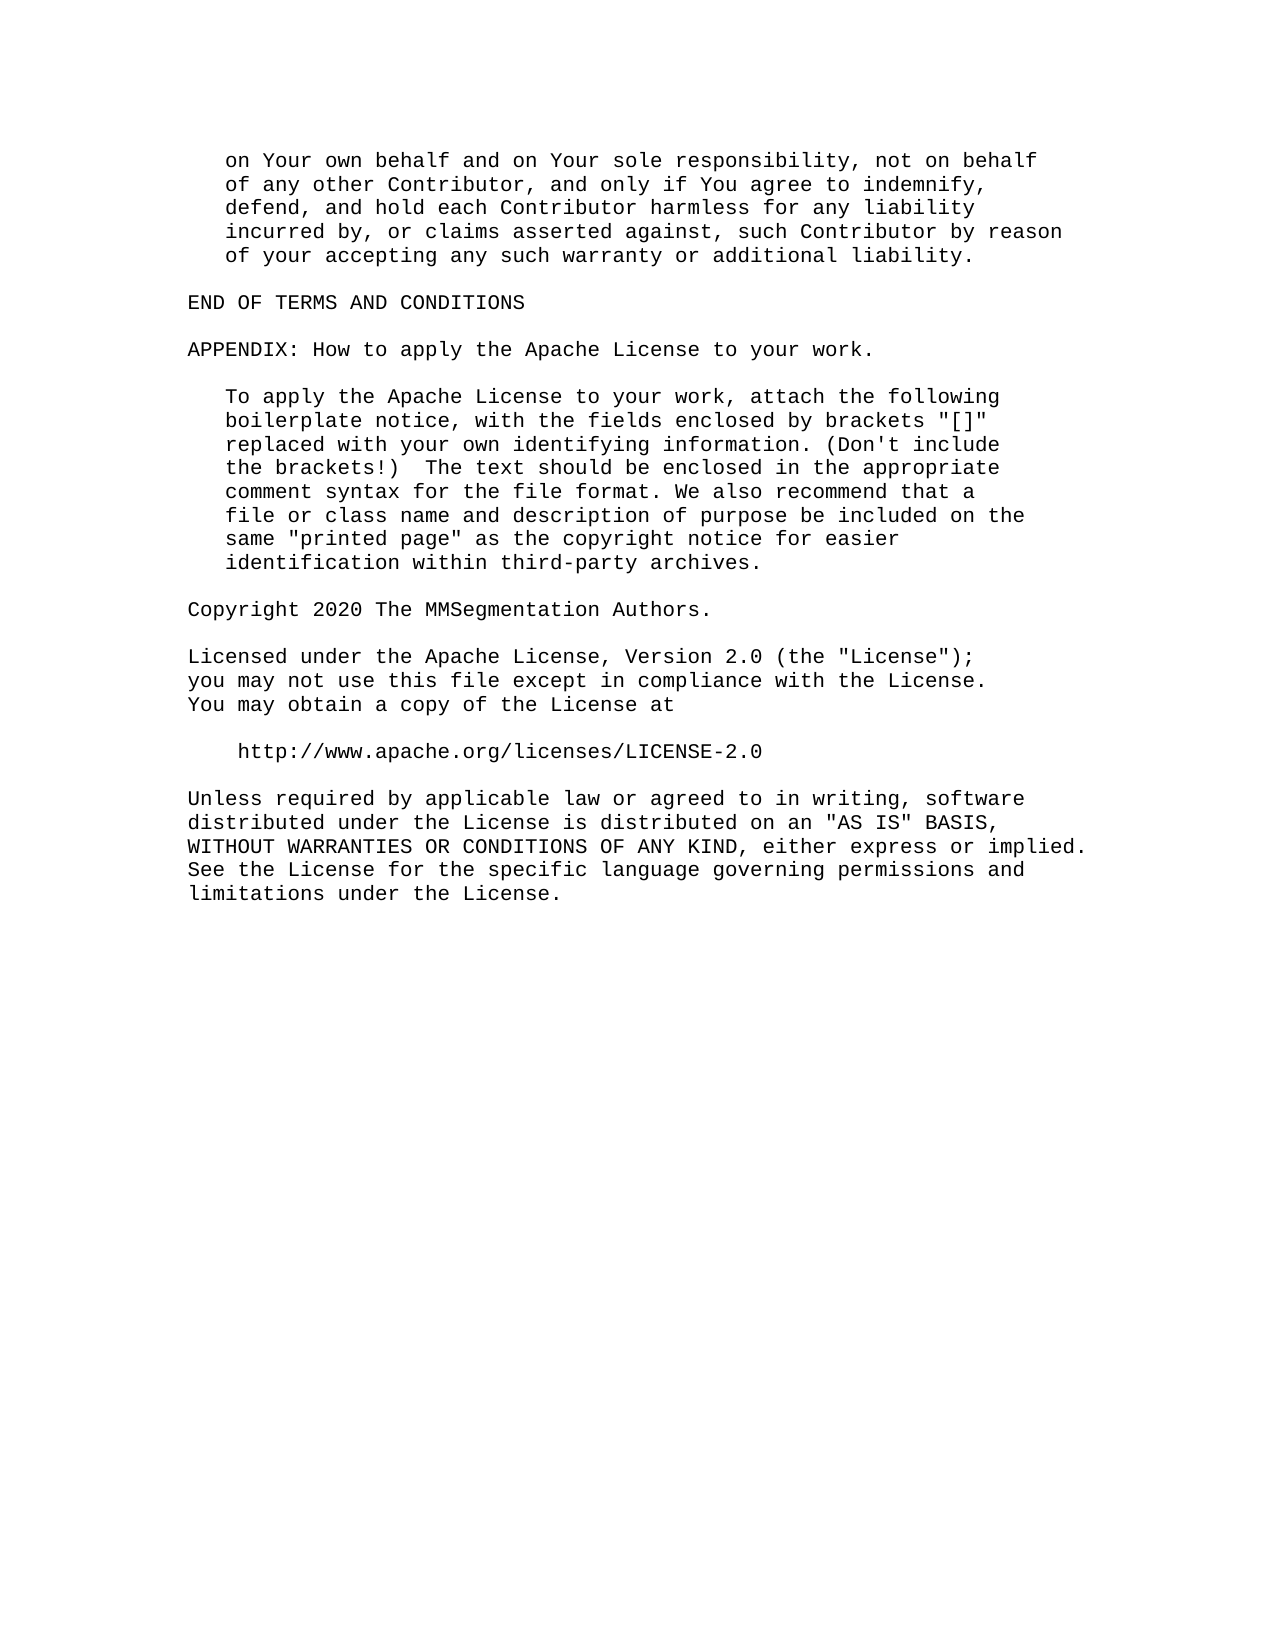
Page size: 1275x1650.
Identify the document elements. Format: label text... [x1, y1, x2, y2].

text Copyright 2020 The MMSegmentation Authors. [150, 599, 1125, 623]
text identification within third-party archives. [150, 552, 1125, 576]
text defend, and hold each Contributor harmless for any liability [150, 197, 1125, 221]
text APPENDIX: How to apply the Apache License to your work. [150, 339, 1125, 363]
text of your accepting any such warranty or additional liability. [150, 244, 1125, 268]
text comment syntax for the file format. We also recommend that a [150, 481, 1125, 505]
text same "printed page" as the copyright notice for easier [150, 528, 1125, 552]
text Unless required by applicable law or agreed to in writing, software [150, 788, 1125, 812]
text You may obtain a copy of the License at [150, 694, 1125, 717]
text To apply the Apache License to your work, attach the following [150, 386, 1125, 410]
text of any other Contributor, and only if You agree to indemnify, [150, 174, 1125, 197]
text incurred by, or claims asserted against, such Contributor by reason [150, 221, 1125, 244]
text distributed under the License is distributed on an "AS IS" BASIS, [150, 812, 1125, 836]
text Licensed under the Apache License, Version 2.0 (the "License"); [150, 647, 1125, 670]
text file or class name and description of purpose be included on the [150, 505, 1125, 528]
text replaced with your own identifying information. (Don't include [150, 434, 1125, 457]
text the brackets!) The text should be enclosed in the appropriate [150, 457, 1125, 481]
text boilerplate notice, with the fields enclosed by brackets "[]" [150, 410, 1125, 434]
text http://www.apache.org/licenses/LICENSE-2.0 [150, 741, 1125, 765]
text on Your own behalf and on Your sole responsibility, not on behalf [150, 150, 1125, 174]
text See the License for the specific language governing permissions and [150, 859, 1125, 883]
text limitations under the License. [150, 883, 1125, 907]
text you may not use this file except in compliance with the License. [150, 670, 1125, 694]
text WITHOUT WARRANTIES OR CONDITIONS OF ANY KIND, either express or implied. [150, 836, 1125, 859]
text END OF TERMS AND CONDITIONS [150, 292, 1125, 316]
